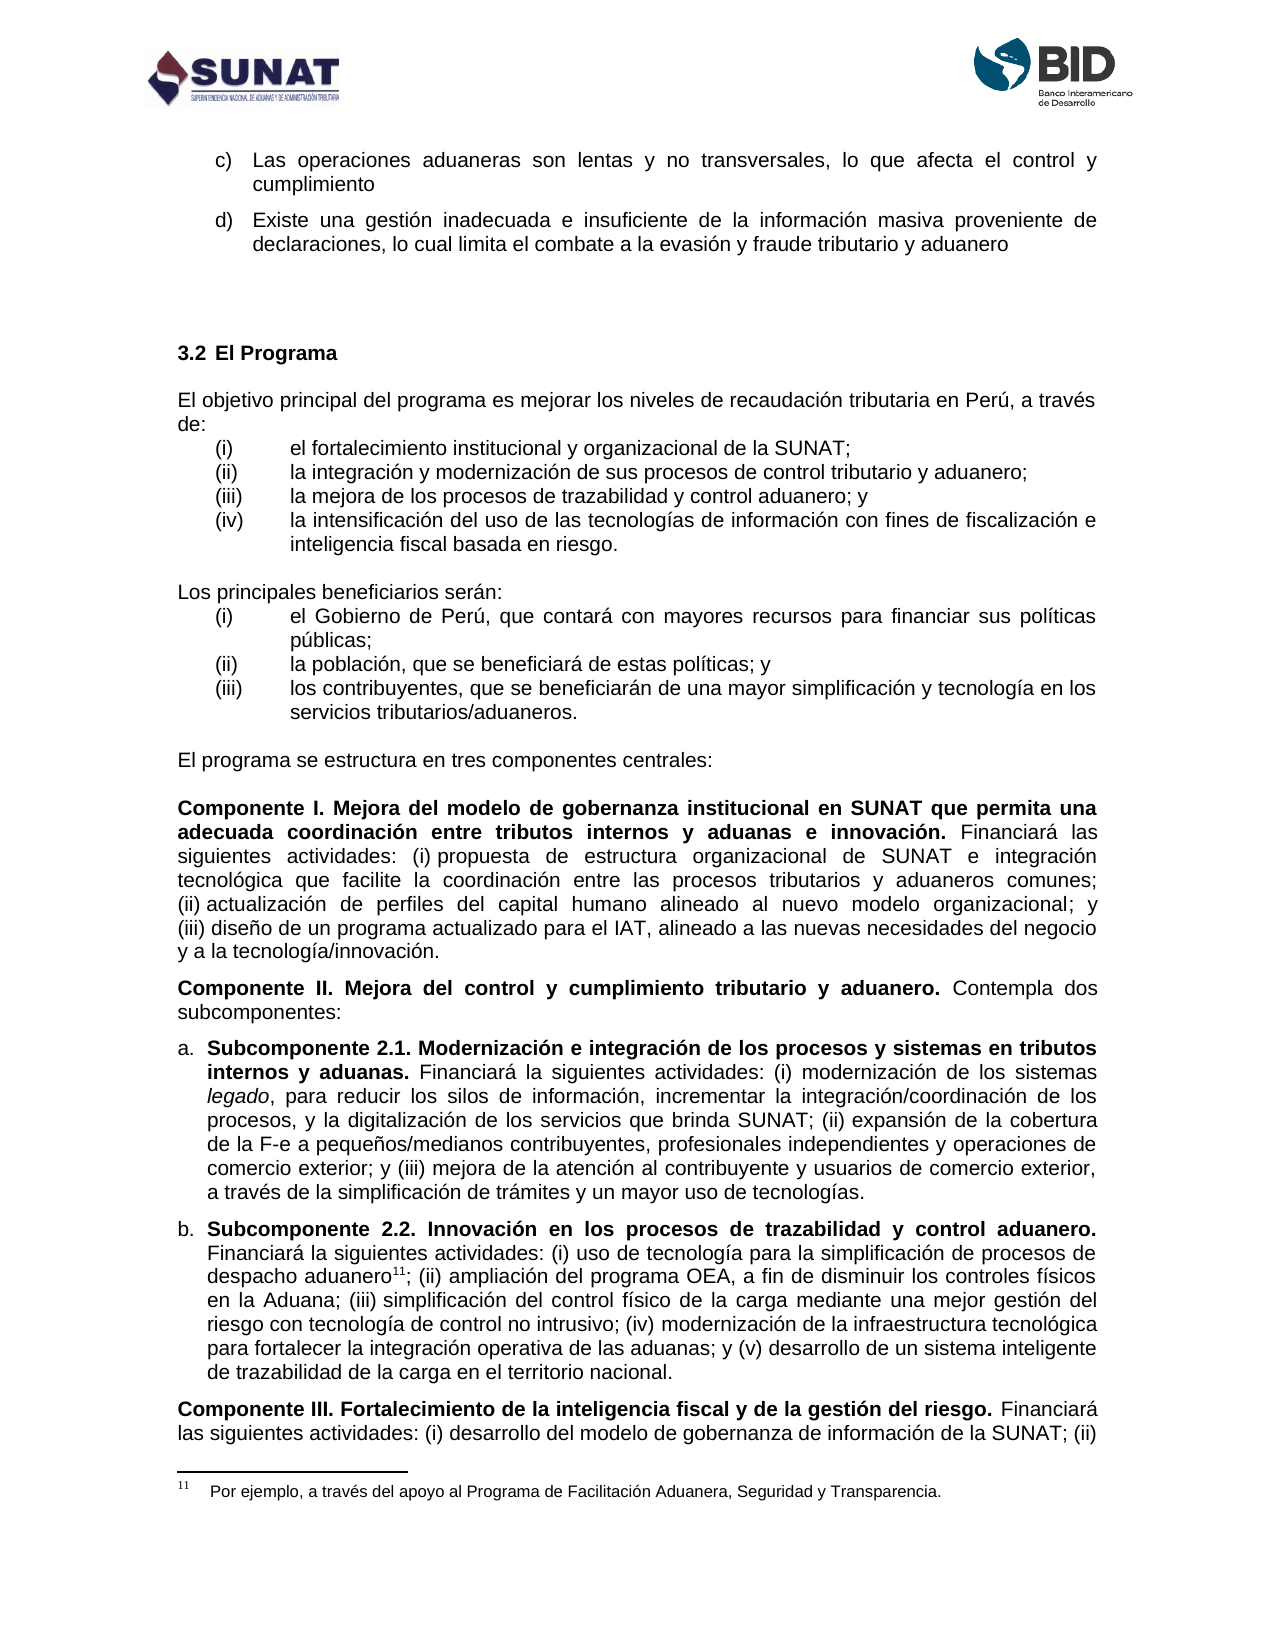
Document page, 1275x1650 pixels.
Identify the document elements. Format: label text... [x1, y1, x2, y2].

list la integración y modernización de sus procesos de control tributario y aduanero; [215, 460, 1098, 484]
list Las operaciones aduaneras son lentas y no transversales, lo que afecta el control y cumplimiento [215, 148, 1098, 196]
text Los principales beneficiarios serán: [177, 580, 1098, 604]
list el Gobierno de Perú, que contará con mayores recursos para financiar sus políticas públicas; [215, 604, 1098, 652]
text Componente I. Mejora del modelo de gobernanza institucional en SUNAT que permita una adecuada coordinación entre tributos internos y aduanas e innovación. Financiará las siguientes actividades: (i) propuesta de estructura organizacional de SUNAT e integración tecnológica que facilite la coordinación entre las procesos tributarios y aduaneros comunes; (ii) actualización de perfiles del capital humano alineado al nuevo modelo organizacional; y (iii) diseño de un programa actualizado para el IAT, alineado a las nuevas necesidades del negocio y a la tecnología/innovación. [177, 796, 1098, 963]
list Subcomponente 2.1. Modernización e integración de los procesos y sistemas en tributos internos y aduanas. Financiará la siguientes actividades: (i) modernización de los sistemas legado, para reducir los silos de información, incrementar la integración/coordinación de los procesos, y la digitalización de los servicios que brinda SUNAT; (ii) expansión de la cobertura de la F-e a pequeños/medianos contribuyentes, profesionales independientes y operaciones de comercio exterior; y (iii) mejora de la atención al contribuyente y usuarios de comercio exterior, a través de la simplificación de trámites y un mayor uso de tecnologías. [177, 1036, 1098, 1204]
list la intensificación del uso de las tecnologías de información con fines de fiscalización e inteligencia fiscal basada en riesgo. [215, 508, 1098, 556]
text El programa se estructura en tres componentes centrales: [177, 748, 1098, 772]
picture [142, 48, 343, 110]
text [177, 1397, 1098, 1444]
list el fortalecimiento institucional y organizacional de la SUNAT; [215, 436, 1098, 460]
list Existe una gestión inadecuada e insuficiente de la información masiva proveniente de declaraciones, lo cual limita el combate a la evasión y fraude tributario y aduanero [215, 208, 1098, 256]
list los contribuyentes, que se beneficiarán de una mayor simplificación y tecnología en los servicios tributarios/aduaneros. [215, 676, 1098, 724]
list El Programa [177, 340, 1098, 364]
list Componente II. Mejora del control y cumplimiento tributario y aduanero. Contempla dos subcomponentes: [177, 976, 1098, 1024]
text El objetivo principal del programa es mejorar los niveles de recaudación tributaria en Perú, a través de: [177, 388, 1098, 436]
list la mejora de los procesos de trazabilidad y control aduanero; y [215, 484, 1098, 508]
list Subcomponente 2.2. Innovación en los procesos de trazabilidad y control aduanero. Financiará la siguientes actividades: (i) uso de tecnología para la simplificación de procesos de despacho aduanero; (ii) ampliación del programa OEA, a fin de disminuir los controles físicos en la Aduana; (iii) simplificación del control físico de la carga mediante una mejor gestión del riesgo con tecnología de control no intrusivo; (iv) modernización de la infraestructura tecnológica para fortalecer la integración operativa de las aduanas; y (v) desarrollo de un sistema inteligente de trazabilidad de la carga en el territorio nacional. [177, 1216, 1098, 1384]
picture [959, 28, 1152, 122]
list la población, que se beneficiará de estas políticas; y [215, 652, 1098, 676]
